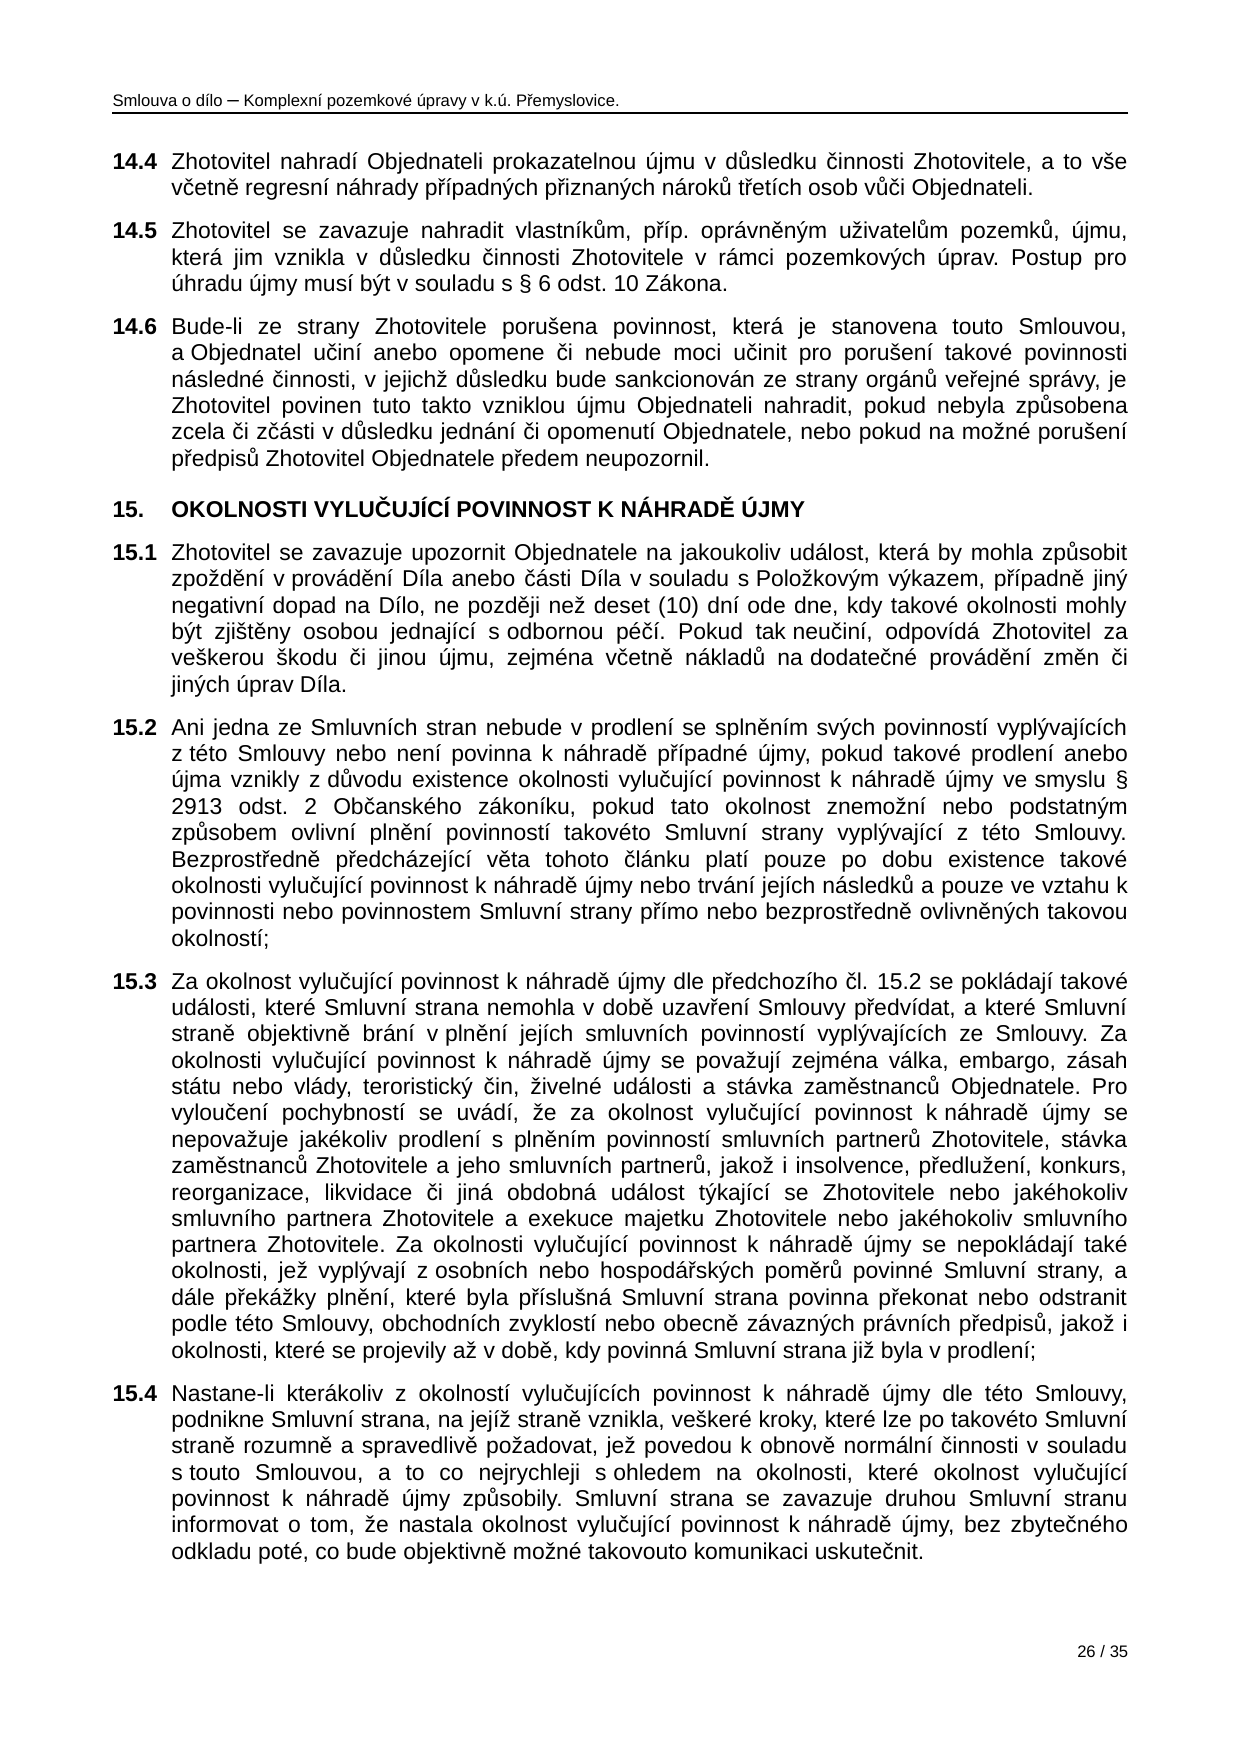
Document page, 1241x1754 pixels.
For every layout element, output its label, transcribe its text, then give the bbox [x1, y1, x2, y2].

text Okolnosti vylučující povinnost k náhradě újmy [112, 496, 1128, 522]
text Za okolnost vylučující povinnost k náhradě újmy dle předchozího čl. 15.2 se pokládají takové události, které Smluvní strana nemohla v době uzavření Smlouvy předvídat, a které Smluvní straně objektivně brání v plnění jejích smluvních povinností vyplývajících ze Smlouvy. Za okolnosti vylučující povinnost k náhradě újmy se považují zejména válka, embargo, zásah státu nebo vlády, teroristický čin, živelné události a stávka zaměstnanců Objednatele. Pro vyloučení pochybností se uvádí, že za okolnost vylučující povinnost k náhradě újmy se nepovažuje jakékoliv prodlení s plněním povinností smluvních partnerů Zhotovitele, stávka zaměstnanců Zhotovitele a jeho smluvních partnerů, jakož i insolvence, předlužení, konkurs, reorganizace, likvidace či jiná obdobná událost týkající se Zhotovitele nebo jakéhokoliv smluvního partnera Zhotovitele a exekuce majetku Zhotovitele nebo jakéhokoliv smluvního partnera Zhotovitele. Za okolnosti vylučující povinnost k náhradě újmy se nepokládají také okolnosti, jež vyplývají z osobních nebo hospodářských poměrů povinné Smluvní strany, a dále překážky plnění, které byla příslušná Smluvní strana povinna překonat nebo odstranit podle této Smlouvy, obchodních zvyklostí nebo obecně závazných právních předpisů, jakož i okolnosti, které se projevily až v době, kdy povinná Smluvní strana již byla v prodlení; [112, 968, 1128, 1363]
text Zhotovitel nahradí Objednateli prokazatelnou újmu v důsledku činnosti Zhotovitele, a to vše včetně regresní náhrady případných přiznaných nároků třetích osob vůči Objednateli. [112, 148, 1128, 200]
text Ani jedna ze Smluvních stran nebude v prodlení se splněním svých povinností vyplývajících z této Smlouvy nebo není povinna k náhradě případné újmy, pokud takové prodlení anebo újma vznikly z důvodu existence okolnosti vylučující povinnost k náhradě újmy ve smyslu § 2913 odst. 2 Občanského zákoníku, pokud tato okolnost znemožní nebo podstatným způsobem ovlivní plnění povinností takovéto Smluvní strany vyplývající z této Smlouvy. Bezprostředně předcházející věta tohoto článku platí pouze po dobu existence takové okolnosti vylučující povinnost k náhradě újmy nebo trvání jejích následků a pouze ve vztahu k povinnosti nebo povinnostem Smluvní strany přímo nebo bezprostředně ovlivněných takovou okolností; [112, 714, 1128, 951]
text Nastane-li kterákoliv z okolností vylučujících povinnost k náhradě újmy dle této Smlouvy, podnikne Smluvní strana, na jejíž straně vznikla, veškeré kroky, které lze po takovéto Smluvní straně rozumně a spravedlivě požadovat, jež povedou k obnově normální činnosti v souladu s touto Smlouvou, a to co nejrychleji s ohledem na okolnosti, které okolnost vylučující povinnost k náhradě újmy způsobily. Smluvní strana se zavazuje druhou Smluvní stranu informovat o tom, že nastala okolnost vylučující povinnost k náhradě újmy, bez zbytečného odkladu poté, co bude objektivně možné takovouto komunikaci uskutečnit. [112, 1379, 1128, 1564]
text Bude-li ze strany Zhotovitele porušena povinnost, která je stanovena touto Smlouvou, a Objednatel učiní anebo opomene či nebude moci učinit pro porušení takové povinnosti následné činnosti, v jejichž důsledku bude sankcionován ze strany orgánů veřejné správy, je Zhotovitel povinen tuto takto vzniklou újmu Objednateli nahradit, pokud nebyla způsobena zcela či zčásti v důsledku jednání či opomenutí Objednatele, nebo pokud na možné porušení předpisů Zhotovitel Objednatele předem neupozornil. [112, 313, 1128, 471]
text Zhotovitel se zavazuje upozornit Objednatele na jakoukoliv událost, která by mohla způsobit zpoždění v provádění Díla anebo části Díla v souladu s Položkovým výkazem, případně jiný negativní dopad na Dílo, ne později než deset (10) dní ode dne, kdy takové okolnosti mohly být zjištěny osobou jednající s odbornou péčí. Pokud tak neučiní, odpovídá Zhotovitel za veškerou škodu či jinou újmu, zejména včetně nákladů na dodatečné provádění změn či jiných úprav Díla. [112, 539, 1128, 697]
text Zhotovitel se zavazuje nahradit vlastníkům, příp. oprávněným uživatelům pozemků, újmu, která jim vznikla v důsledku činnosti Zhotovitele v rámci pozemkových úprav. Postup pro úhradu újmy musí být v souladu s § 6 odst. 10 Zákona. [112, 217, 1128, 296]
